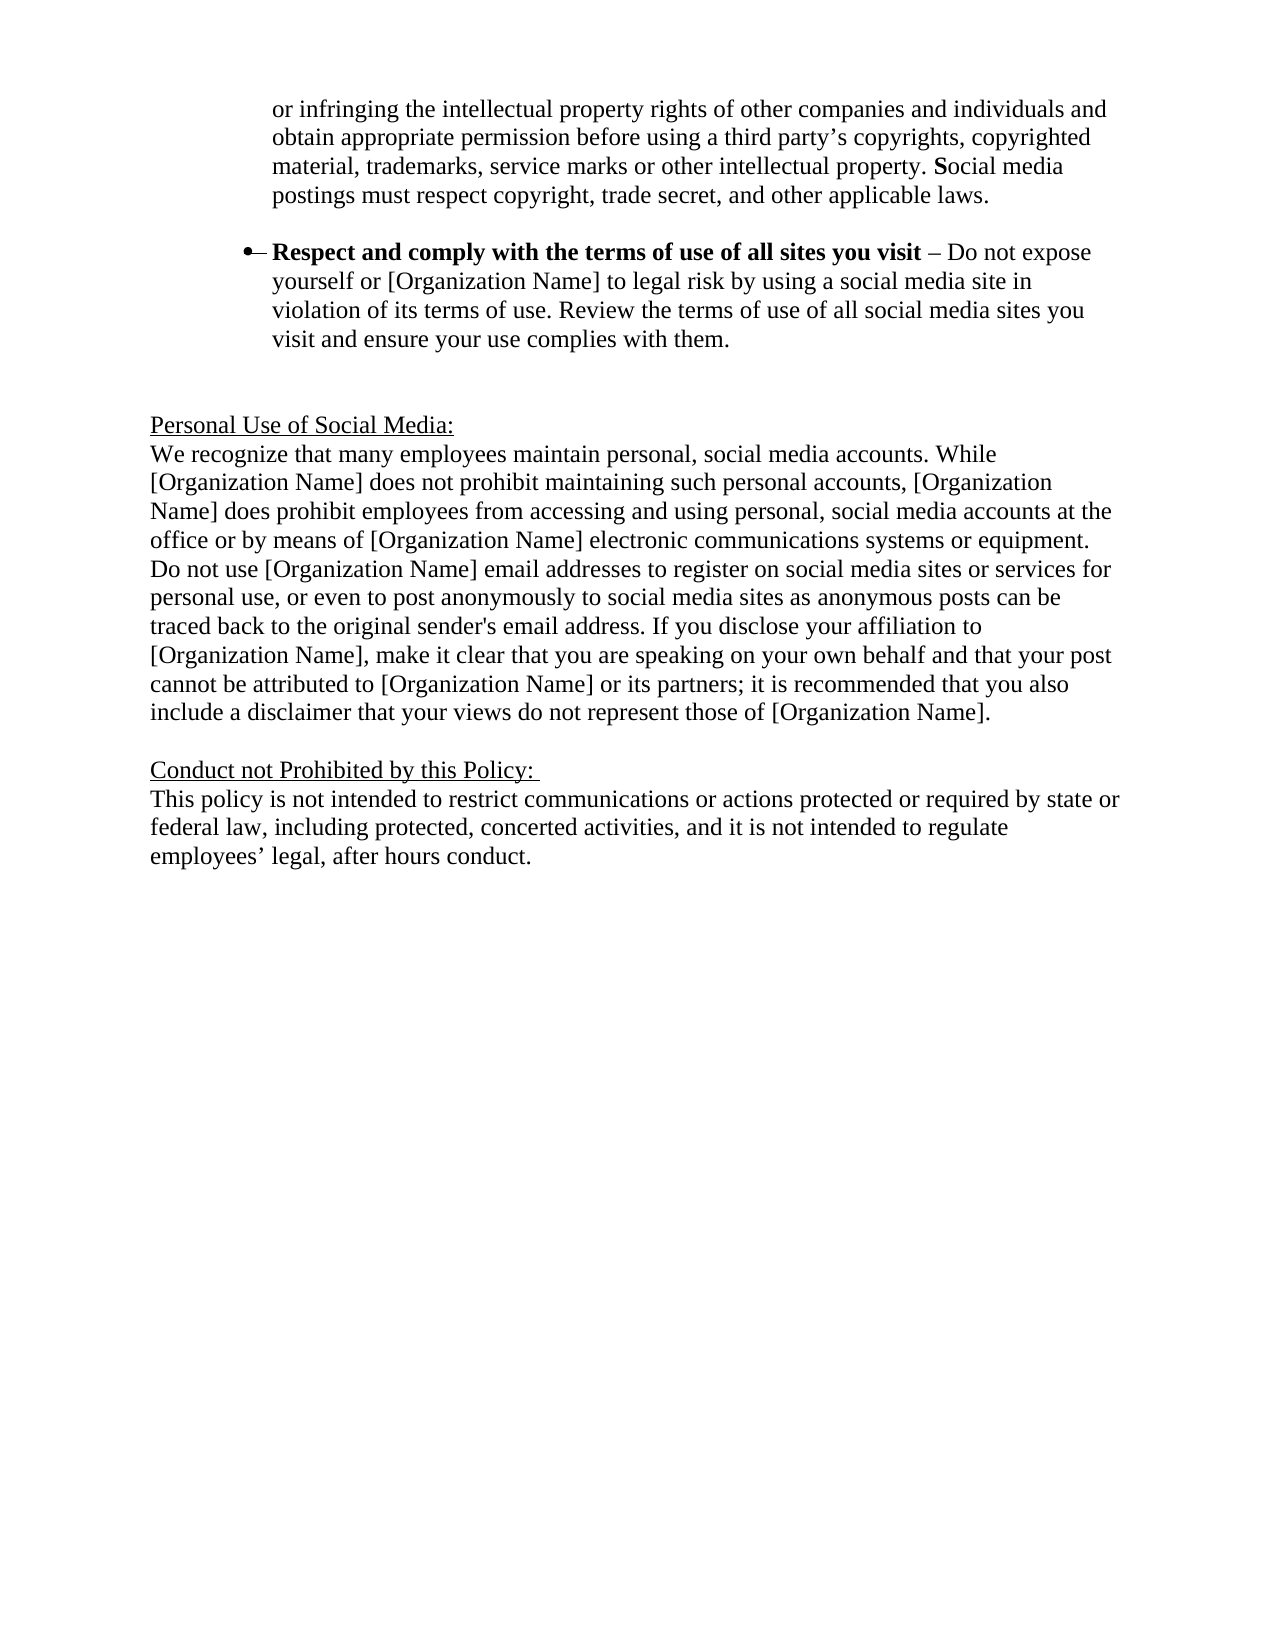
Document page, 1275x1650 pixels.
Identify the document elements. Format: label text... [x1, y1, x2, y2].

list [234, 94, 1125, 209]
text This policy is not intended to restrict communications or actions protected or required by state or federal law, including protected, concerted activities, and it is not intended to regulate employees’ legal, after hours conduct. [150, 784, 1125, 870]
text Personal Use of Social Media: [150, 410, 1125, 439]
text We recognize that many employees maintain personal, social media accounts. While [Organization Name] does not prohibit maintaining such personal accounts, [Organization Name] does prohibit employees from accessing and using personal, social media accounts at the office or by means of [Organization Name] electronic communications systems or equipment. Do not use [Organization Name] email addresses to register on social media sites or services for personal use, or even to post anonymously to social media sites as anonymous posts can be traced back to the original sender's email address. If you disclose your affiliation to [Organization Name], make it clear that you are speaking on your own behalf and that your post cannot be attributed to [Organization Name] or its partners; it is recommended that you also include a disclaimer that your views do not represent those of [Organization Name]. [150, 439, 1125, 726]
text Conduct not Prohibited by this Policy: [150, 755, 1125, 784]
list Respect and comply with the terms of use of all sites you visit – Do not expose yourself or [Organization Name] to legal risk by using a social media site in violation of its terms of use. Review the terms of use of all social media sites you visit and ensure your use complies with them. [244, 237, 1125, 352]
